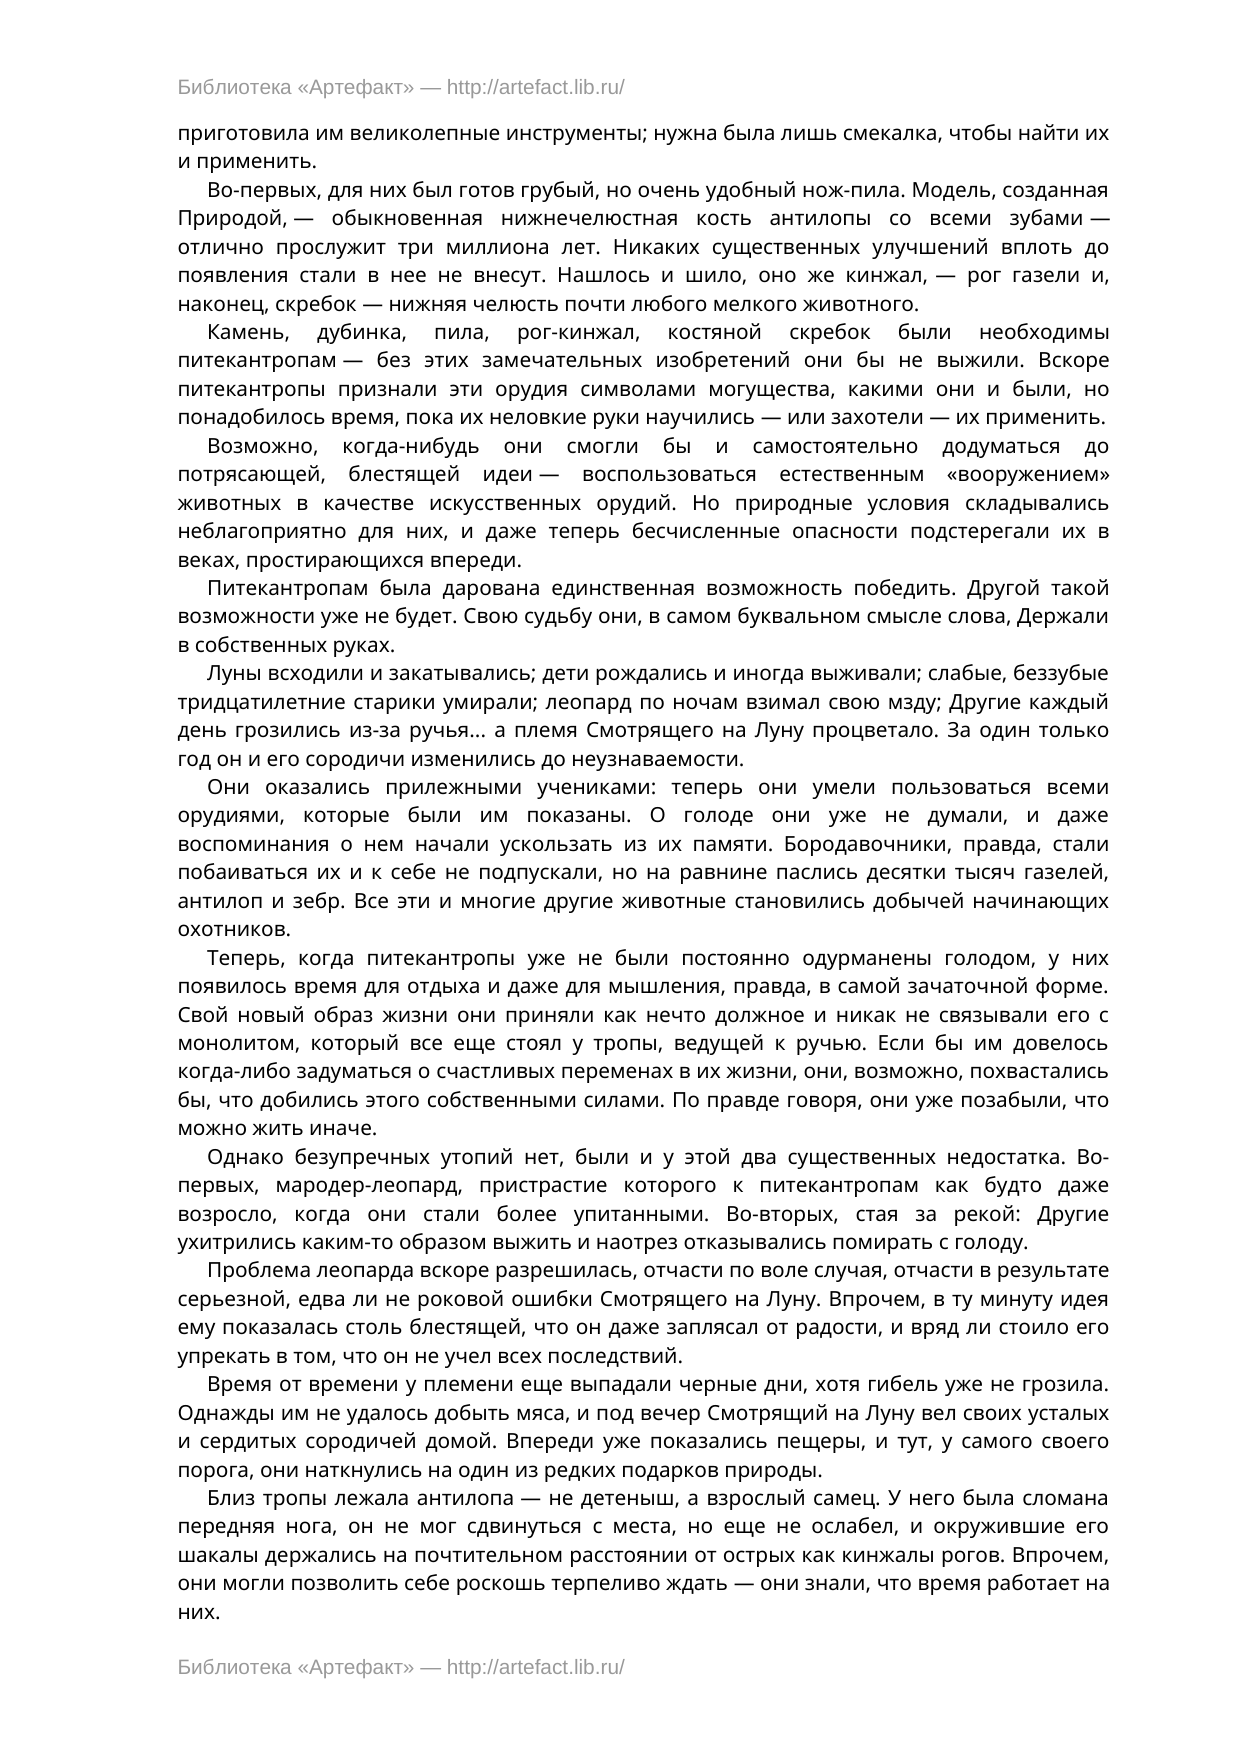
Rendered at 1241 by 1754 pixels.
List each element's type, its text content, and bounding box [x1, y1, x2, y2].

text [177, 118, 1110, 175]
text Время от времени у племени еще выпадали черные дни, хотя гибель уже не грозила. Однажды им не удалось добыть мяса, и под вечер Смотрящий на Луну вел своих усталых и сердитых сородичей домой. Впереди уже показались пещеры, и тут, у самого своего порога, они наткнулись на один из редких подарков природы. [177, 1369, 1110, 1483]
text Близ тропы лежала антилопа — не детеныш, а взрослый самец. У него была сломана передняя нога, он не мог сдвинуться с места, но еще не ослабел, и окружившие его шакалы держались на почтительном расстоянии от острых как кинжалы рогов. Впрочем, они могли позволить себе роскошь терпеливо ждать — они знали, что время работает на них. [177, 1483, 1110, 1625]
text Питекантропам была дарована единственная возможность победить. Другой такой возможности уже не будет. Свою судьбу они, в самом буквальном смысле слова, Держали в собственных руках. [177, 573, 1110, 658]
text Теперь, когда питекантропы уже не были постоянно одурманены голодом, у них появилось время для отдыха и даже для мышления, правда, в самой зачаточной форме. Свой новый образ жизни они приняли как нечто должное и никак не связывали его с монолитом, который все еще стоял у тропы, ведущей к ручью. Если бы им довелось когда-либо задуматься о счастливых переменах в их жизни, они, возможно, похвастались бы, что добились этого собственными силами. По правде говоря, они уже позабыли, что можно жить иначе. [177, 943, 1110, 1142]
text Однако безупречных утопий нет, были и у этой два существенных недостатка. Во-первых, мародер-леопард, пристрастие которого к питекантропам как будто даже возросло, когда они стали более упитанными. Во-вторых, стая за рекой: Другие ухитрились каким-то образом выжить и наотрез отказывались помирать с голоду. [177, 1142, 1110, 1256]
text Камень, дубинка, пила, рог-кинжал, костяной скребок были необходимы питекантропам — без этих замечательных изобретений они бы не выжили. Вскоре питекантропы признали эти орудия символами могущества, какими они и были, но понадобилось время, пока их неловкие руки научились — или захотели — их применить. [177, 317, 1110, 431]
text Луны всходили и закатывались; дети рождались и иногда выживали; слабые, беззубые тридцатилетние старики умирали; леопард по ночам взимал свою мзду; Другие каждый день грозились из-за ручья... а племя Смотрящего на Луну процветало. За один только год он и его сородичи изменились до неузнаваемости. [177, 658, 1110, 772]
text Они оказались прилежными учениками: теперь они умели пользоваться всеми орудиями, которые были им показаны. О голоде они уже не думали, и даже воспоминания о нем начали ускользать из их памяти. Бородавочники, правда, стали побаиваться их и к себе не подпускали, но на равнине паслись десятки тысяч газелей, антилоп и зебр. Все эти и многие другие животные становились добычей начинающих охотников. [177, 772, 1110, 943]
text Во-первых, для них был готов грубый, но очень удобный нож-пила. Модель, созданная Природой, — обыкновенная нижнечелюстная кость антилопы со всеми зубами — отлично прослужит три миллиона лет. Никаких существенных улучшений вплоть до появления стали в нее не внесут. Нашлось и шило, оно же кинжал, — рог газели и, наконец, скребок — нижняя челюсть почти любого мелкого животного. [177, 175, 1110, 317]
text Проблема леопарда вскоре разрешилась, отчасти по воле случая, отчасти в результате серьезной, едва ли не роковой ошибки Смотрящего на Луну. Впрочем, в ту минуту идея ему показалась столь блестящей, что он даже заплясал от радости, и вряд ли стоило его упрекать в том, что он не учел всех последствий. [177, 1256, 1110, 1369]
text Возможно, когда-нибудь они смогли бы и самостоятельно додуматься до потрясающей, блестящей идеи — воспользоваться естественным «вооружением» животных в качестве искусственных орудий. Но природные условия складывались неблагоприятно для них, и даже теперь бесчисленные опасности подстерегали их в веках, простирающихся впереди. [177, 431, 1110, 573]
